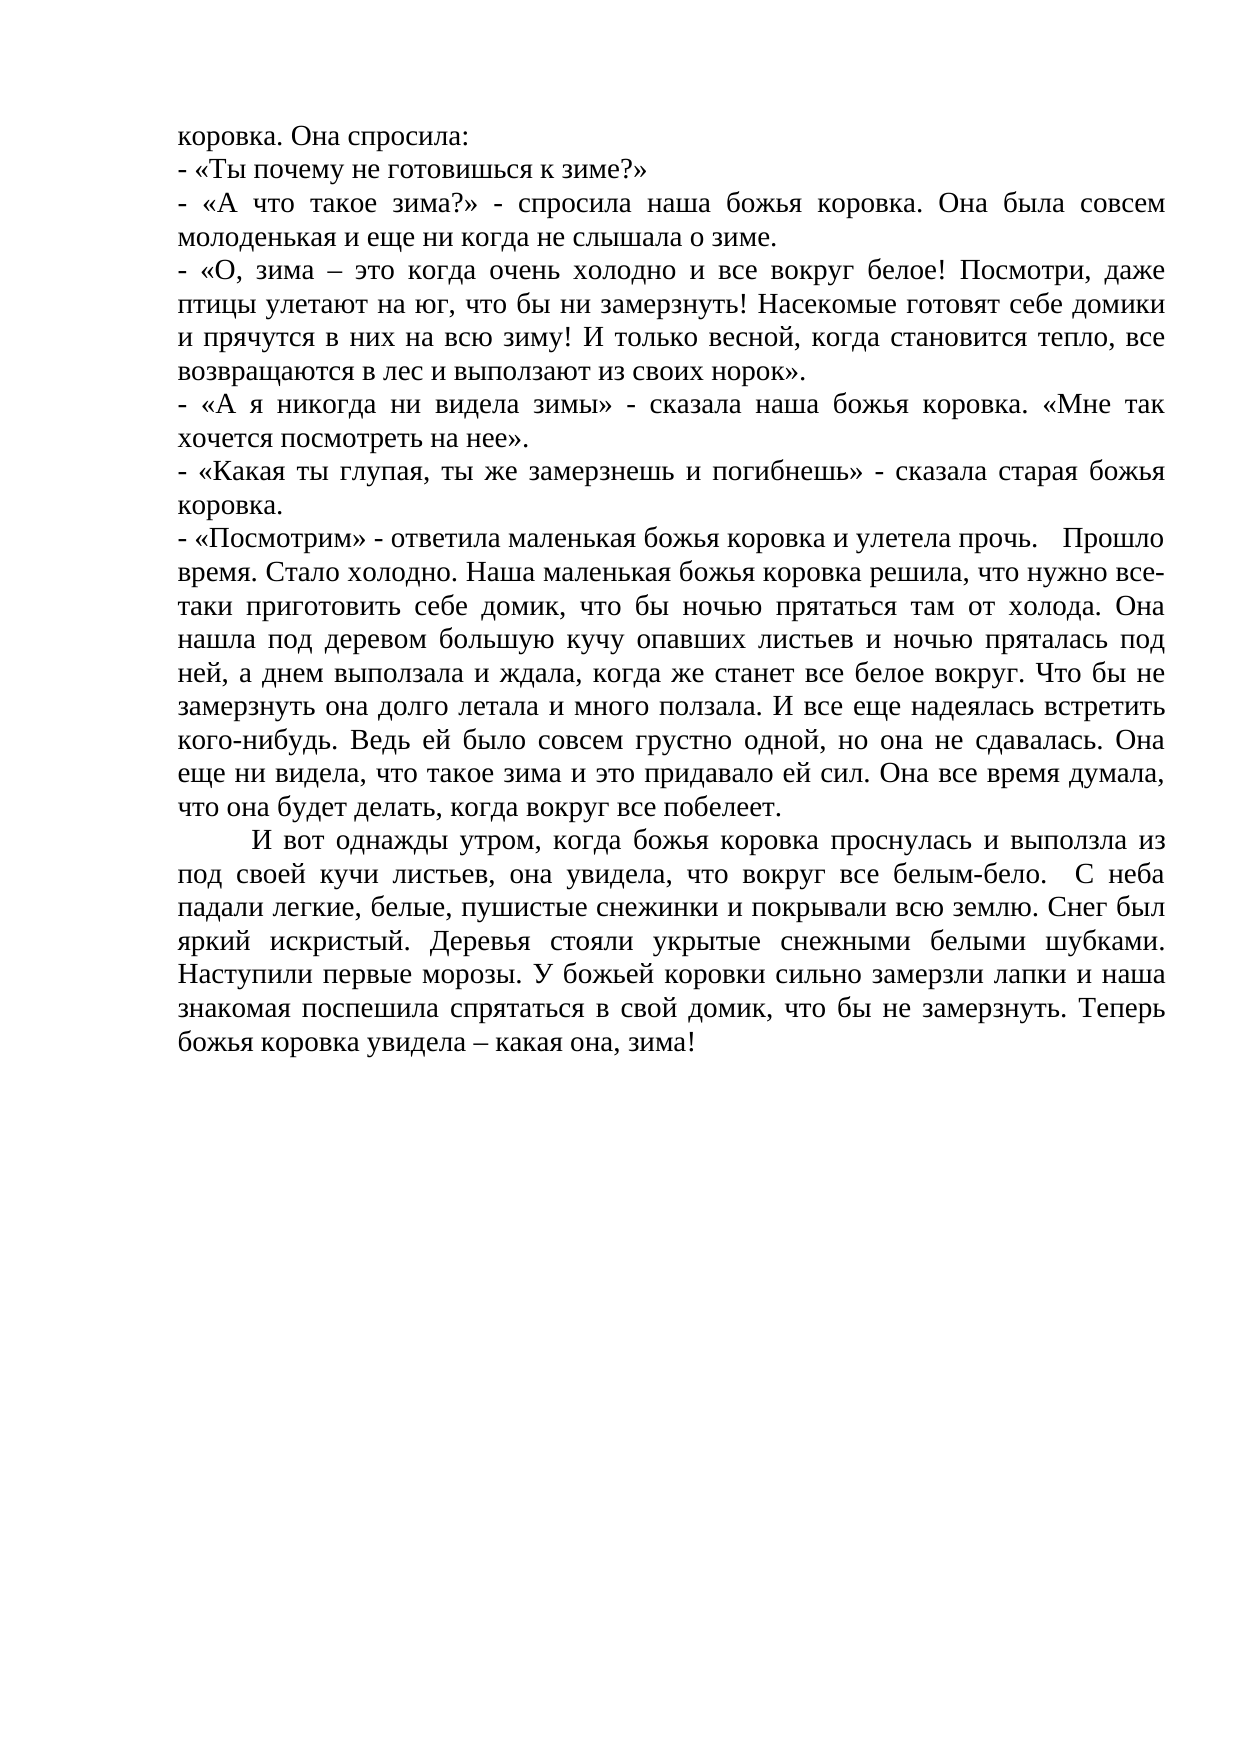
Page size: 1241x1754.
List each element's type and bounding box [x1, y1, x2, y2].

text [177, 118, 1167, 1057]
